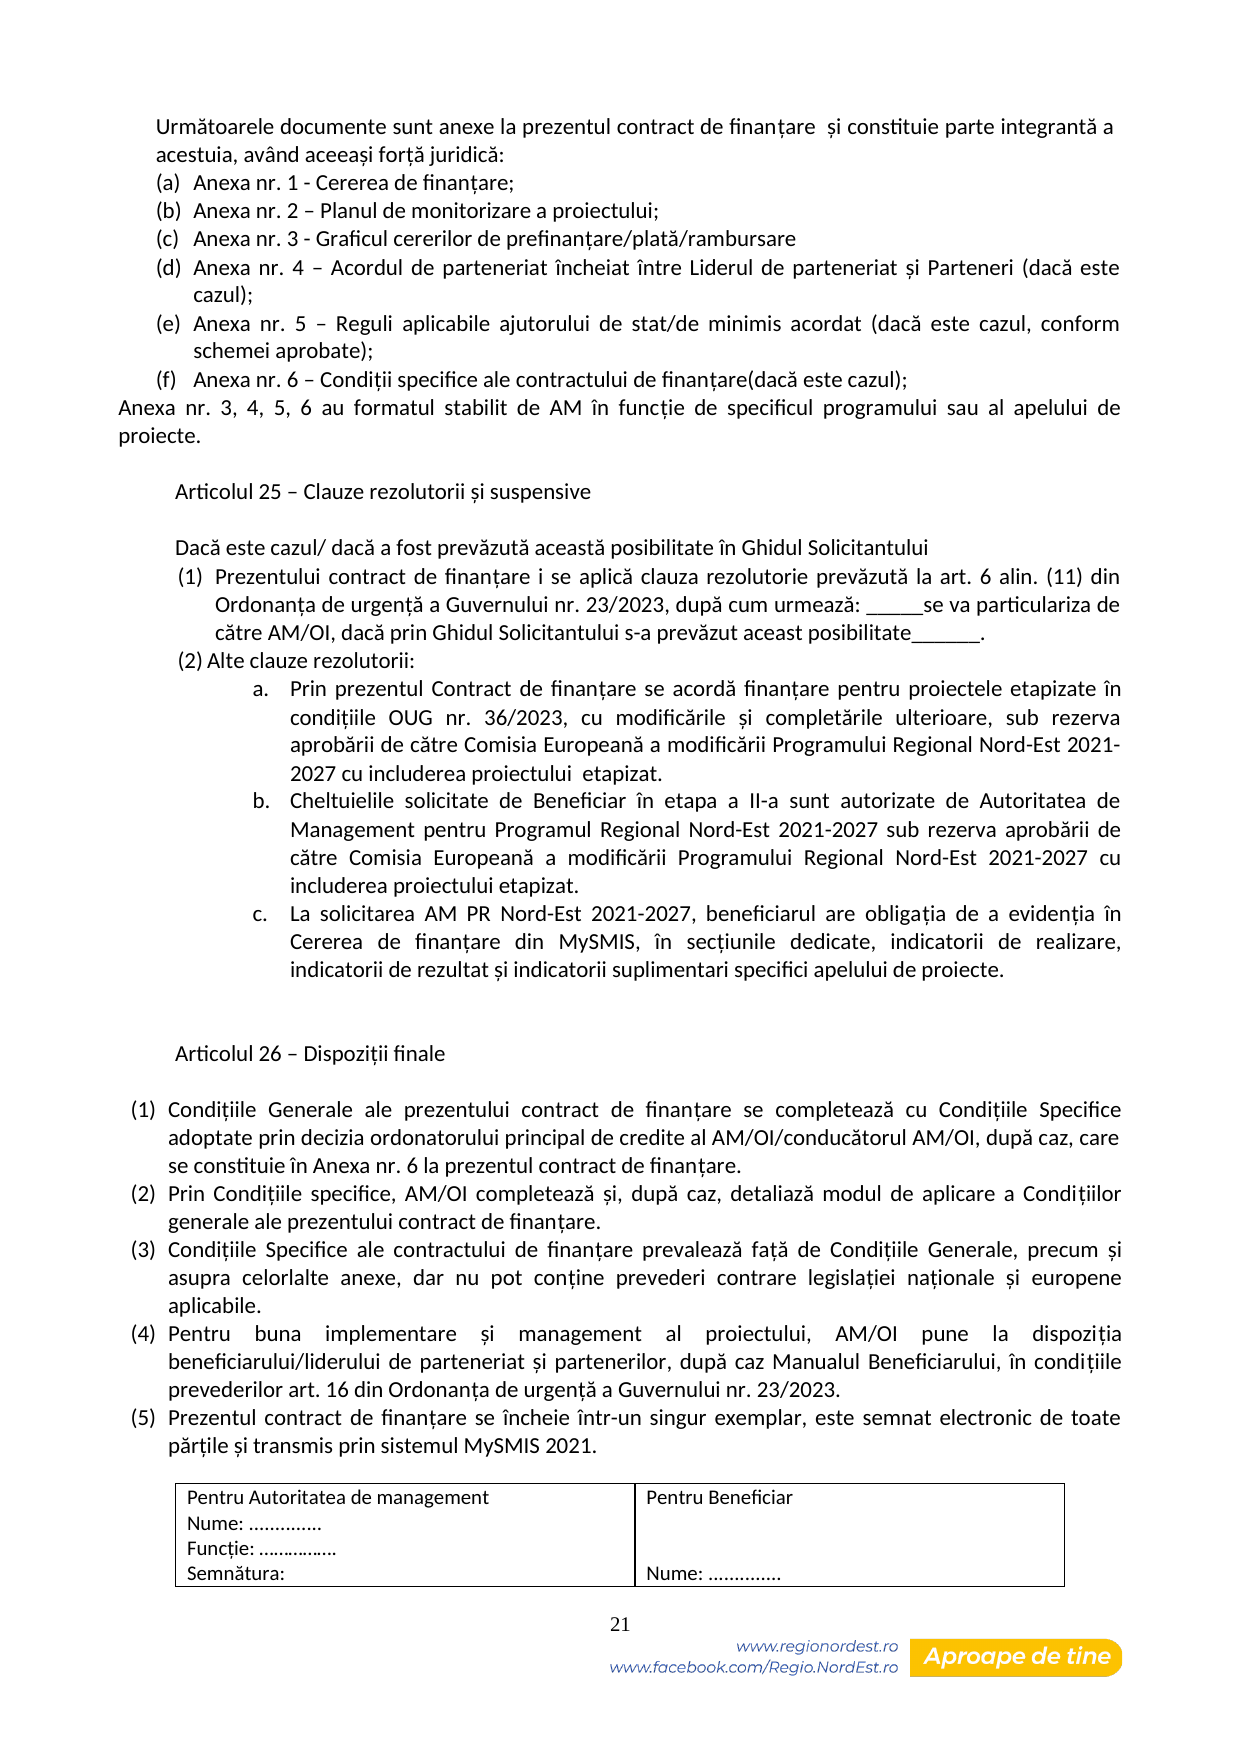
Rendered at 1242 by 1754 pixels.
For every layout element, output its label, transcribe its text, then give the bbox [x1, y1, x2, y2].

list Anexa nr. 4 – Acordul de parteneriat încheiat între Liderul de parteneriat și Parteneri (dacă este cazul); [156, 253, 1122, 309]
text Dacă este cazul/ dacă a fost prevăzută această posibilitate în Ghidul Solicitantului [175, 533, 1122, 561]
list La solicitarea AM PR Nord-Est 2021-2027, beneficiarul are obligația de a evidenția în Cererea de finanțare din MySMIS, în secțiunile dedicate, indicatorii de realizare, indicatorii de rezultat și indicatorii suplimentari specifici apelului de proiecte. [252, 899, 1122, 983]
list Prin prezentul Contract de finanțare se acordă finanțare pentru proiectele etapizate în condițiile OUG nr. 36/2023, cu modificările și completările ulterioare, sub rezerva aprobării de către Comisia Europeană a modificării Programului Regional Nord-Est 2021-2027 cu includerea proiectului etapizat. [252, 674, 1122, 787]
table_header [636, 1484, 1064, 1586]
list Alte clauze rezolutorii: [177, 647, 1122, 674]
text Următoarele documente sunt anexe la prezentul contract de finanțare și constituie parte integrantă a acestuia, având aceeași forță juridică: [156, 112, 1114, 168]
list Anexa nr. 3 - Graficul cererilor de prefinanțare/plată/rambursare [156, 224, 1122, 253]
list Cheltuielile solicitate de Beneficiar în etapa a II-a sunt autorizate de Autoritatea de Management pentru Programul Regional Nord-Est 2021-2027 sub rezerva aprobării de către Comisia Europeană a modificării Programului Regional Nord-Est 2021-2027 cu includerea proiectului etapizat. [252, 787, 1122, 899]
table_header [176, 1484, 634, 1586]
list Condițiile Specifice ale contractului de finanțare prevalează față de Condițiile Generale, precum și asupra celorlalte anexe, dar nu pot conține prevederi contrare legislației naționale și europene aplicabile. [130, 1235, 1122, 1319]
list Prezentul contract de finanțare se încheie într-un singur exemplar, este semnat electronic de toate părțile și transmis prin sistemul MySMIS 2021. [130, 1403, 1122, 1459]
text Articolul 25 – Clauze rezolutorii și suspensive [130, 477, 1122, 505]
list Anexa nr. 6 – Condiții specifice ale contractului de finanțare(dacă este cazul); [156, 365, 1122, 393]
list Pentru buna implementare și management al proiectului, AM/OI pune la dispoziția beneficiarului/liderului de parteneriat și partenerilor, după caz Manualul Beneficiarului, în condițiile prevederilor art. 16 din Ordonanța de urgență a Guvernului nr. 23/2023. [130, 1319, 1122, 1403]
list Prin Condițiile specifice, AM/OI completează și, după caz, detaliază modul de aplicare a Condițiilor generale ale prezentului contract de finanțare. [130, 1179, 1122, 1235]
text Anexa nr. 3, 4, 5, 6 au formatul stabilit de AM în funcție de specificul programului sau al apelului de proiecte. [118, 393, 1122, 449]
list Condițiile Generale ale prezentului contract de finanțare se completează cu Condițiile Specifice adoptate prin decizia ordonatorului principal de credite al AM/OI/conducătorul AM/OI, după caz, care se constituie în Anexa nr. 6 la prezentul contract de finanțare. [130, 1095, 1122, 1179]
list Anexa nr. 5 – Reguli aplicabile ajutorului de stat/de minimis acordat (dacă este cazul, conform schemei aprobate); [156, 309, 1122, 365]
list Prezentului contract de finanțare i se aplică clauza rezolutorie prevăzută la art. 6 alin. (11) din Ordonanța de urgență a Guvernului nr. 23/2023, după cum urmează: _____se va particulariza de către AM/OI, dacă prin Ghidul Solicitantului s-a prevăzut aceast posibilitate______. [177, 562, 1122, 647]
list Anexa nr. 2 – Planul de monitorizare a proiectului; [156, 197, 1122, 224]
picture [118, 1636, 1123, 1679]
text Articolul 26 – Dispoziții finale [130, 1039, 1122, 1067]
list Anexa nr. 1 - Cererea de finanțare; [156, 168, 1114, 197]
